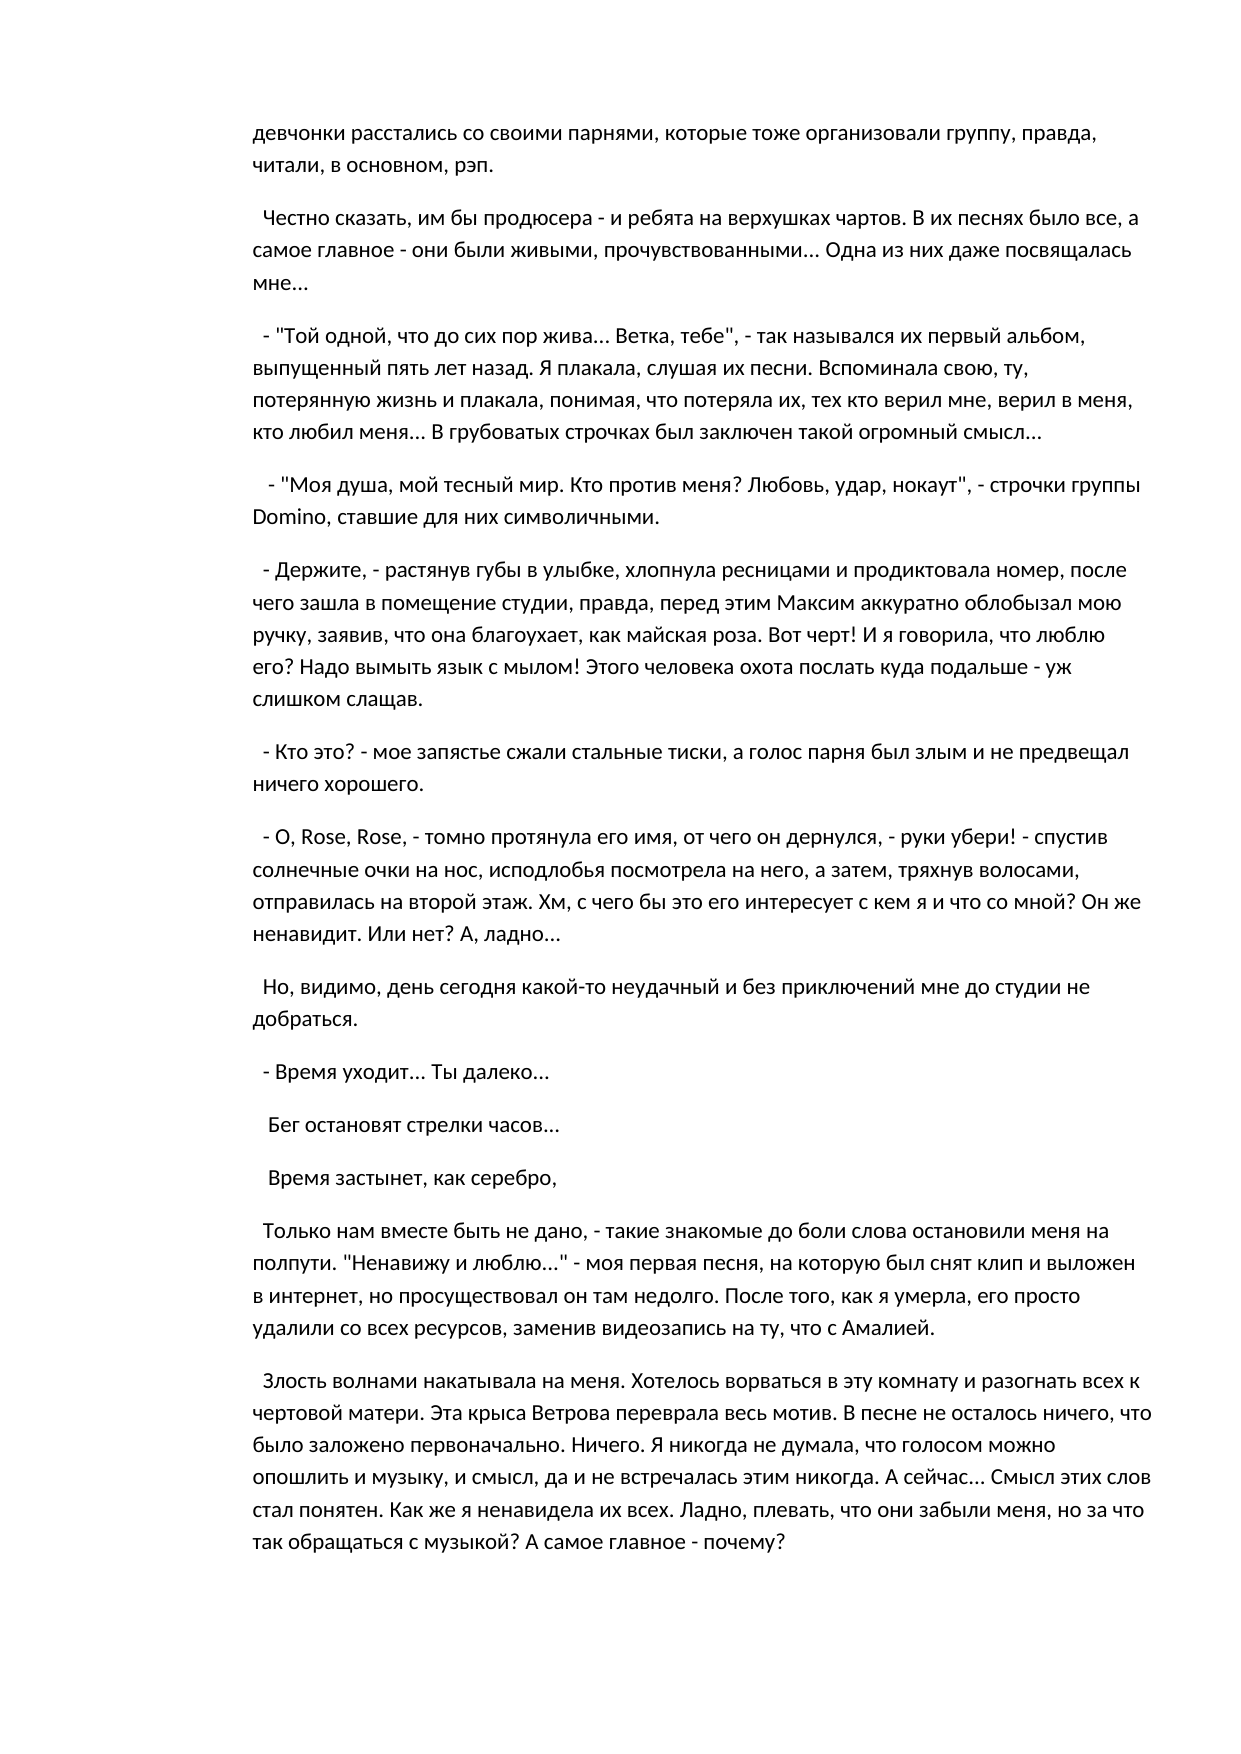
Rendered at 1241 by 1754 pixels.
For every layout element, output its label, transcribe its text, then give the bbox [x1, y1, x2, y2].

text - "Той одной, что до сих пор жива... Ветка, тебе", - так назывался их первый альбом, выпущенный пять лет назад. Я плакала, слушая их песни. Вспоминала свою, ту, потерянную жизнь и плакала, понимая, что потеряла их, тех кто верил мне, верил в меня, кто любил меня... В грубоватых строчках был заключен такой огромный смысл... [252, 321, 1152, 445]
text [252, 118, 1152, 178]
text - Держите, - растянув губы в улыбке, хлопнула ресницами и продиктовала номер, после чего зашла в помещение студии, правда, перед этим Максим аккуратно облобызал мою ручку, заявив, что она благоухает, как майская роза. Вот черт! И я говорила, что люблю его? Надо вымыть язык с мылом! Этого человека охота послать куда подальше - уж слишком слащав. [252, 556, 1152, 712]
text - "Моя душа, мой тесный мир. Кто против меня? Любовь, удар, нокаут", - строчки группы Domino, ставшие для них символичными. [252, 470, 1152, 531]
text Но, видимо, день сегодня какой-то неудачный и без приключений мне до студии не добраться. [252, 972, 1152, 1032]
text Бег остановят стрелки часов... [252, 1110, 1152, 1138]
text Время застынет, как серебро, [252, 1163, 1152, 1191]
text Только нам вместе быть не дано, - такие знакомые до боли слова остановили меня на полпути. "Ненавижу и люблю..." - моя первая песня, на которую был снят клип и выложен в интернет, но просуществовал он там недолго. После того, как я умерла, его просто удалили со всех ресурсов, заменив видеозапись на ту, что с Амалией. [252, 1216, 1152, 1341]
text - Кто это? - мое запястье сжали стальные тиски, а голос парня был злым и не предвещал ничего хорошего. [252, 737, 1152, 797]
text Честно сказать, им бы продюсера - и ребята на верхушках чартов. В их песнях было все, а самое главное - они были живыми, прочувствованными... Одна из них даже посвящалась мне... [252, 203, 1152, 296]
text - Время уходит... Ты далеко... [252, 1057, 1152, 1085]
text - O, Rose, Rose, - томно протянула его имя, от чего он дернулся, - руки убери! - спустив солнечные очки на нос, исподлобья посмотрела на него, а затем, тряхнув волосами, отправилась на второй этаж. Хм, с чего бы это его интересует с кем я и что со мной? Он же ненавидит. Или нет? А, ладно... [252, 822, 1152, 947]
text Злость волнами накатывала на меня. Хотелось ворваться в эту комнату и разогнать всех к чертовой матери. Эта крыса Ветрова переврала весь мотив. В песне не осталось ничего, что было заложено первоначально. Ничего. Я никогда не думала, что голосом можно опошлить и музыку, и смысл, да и не встречалась этим никогда. А сейчас... Смысл этих слов стал понятен. Как же я ненавидела их всех. Ладно, плевать, что они забыли меня, но за что так обращаться с музыкой? А самое главное - почему? [252, 1366, 1152, 1555]
